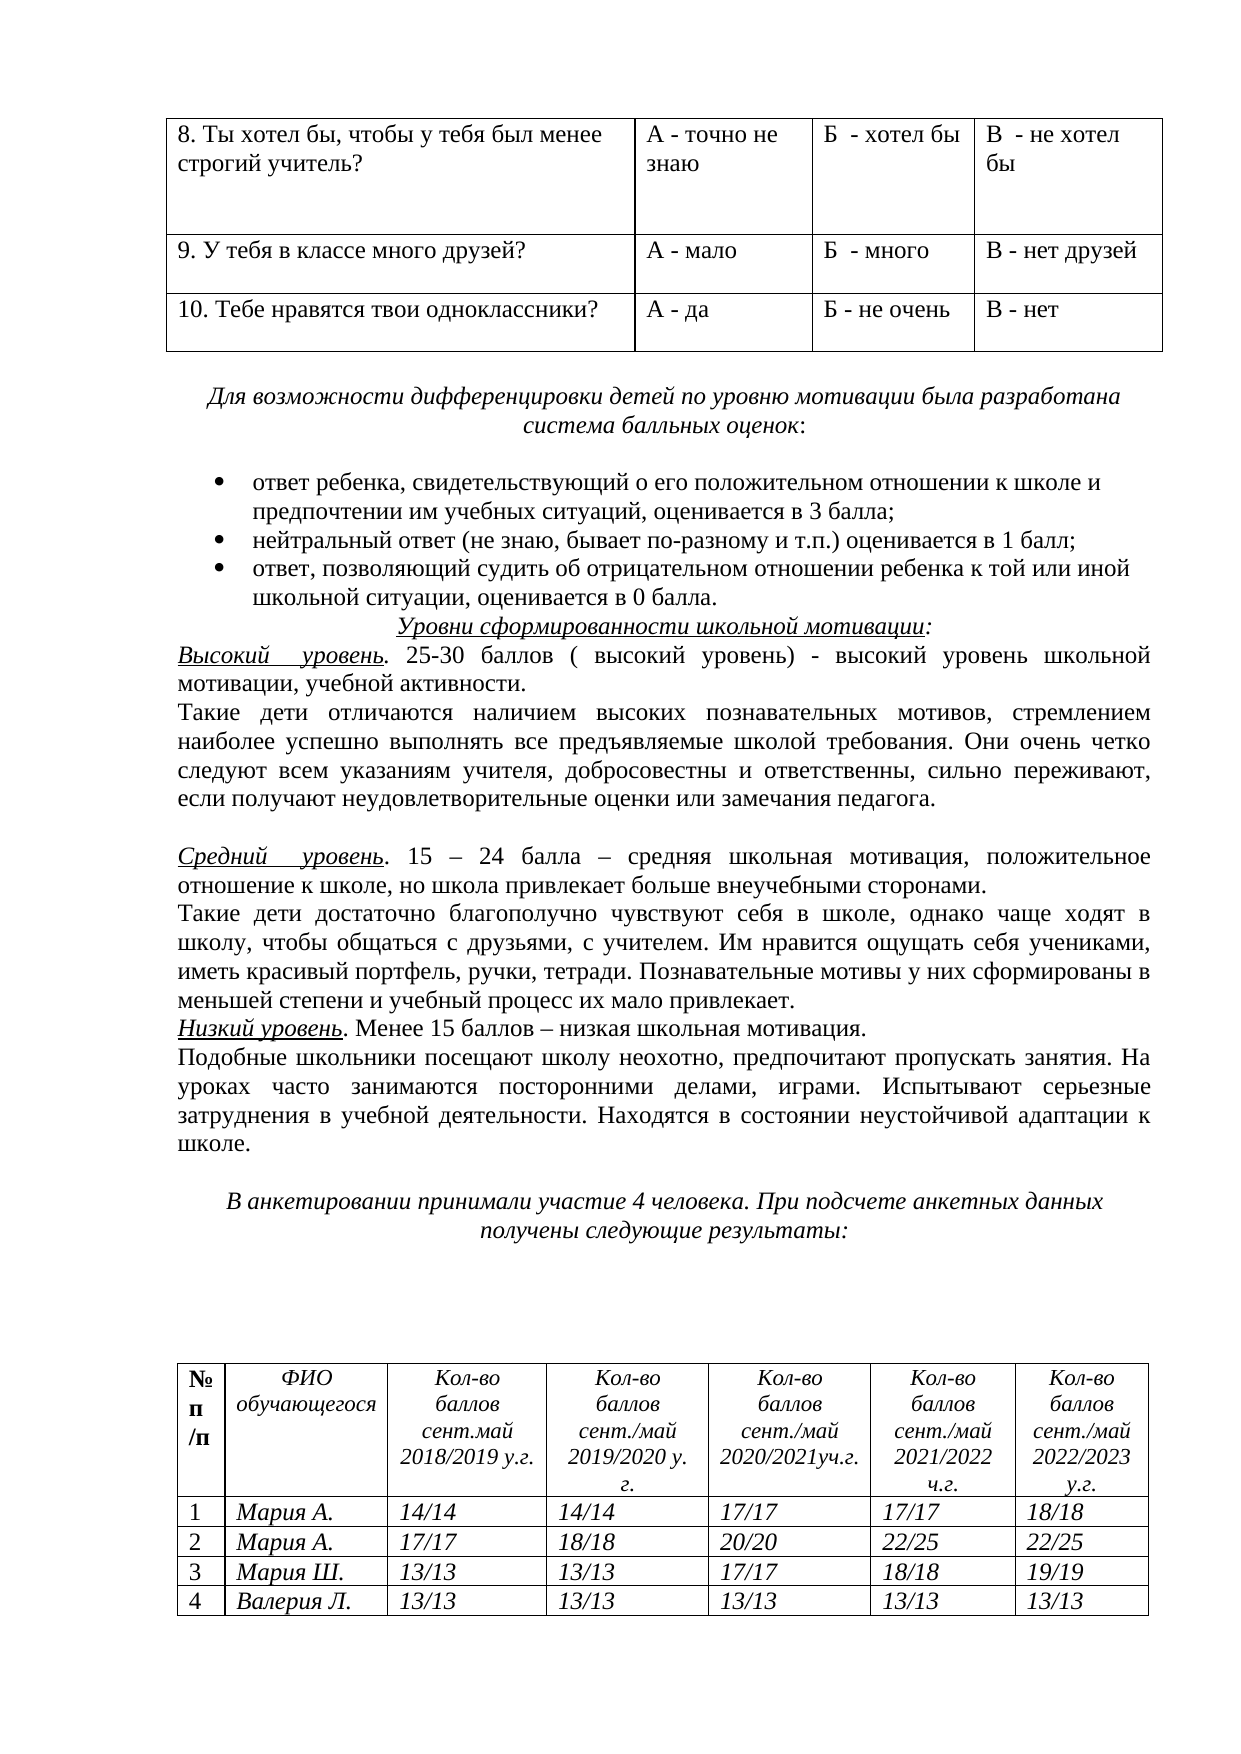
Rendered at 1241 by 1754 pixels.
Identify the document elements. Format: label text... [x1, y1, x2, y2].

table_cell 10. Тебе нравятся твои одноклассники? [167, 294, 634, 351]
list нейтральный ответ (не знаю, бывает по-разному и т.п.) оценивается в 1 балл; [215, 525, 1152, 553]
table_cell 13/13 [871, 1586, 1015, 1615]
table_cell 13/13 [547, 1557, 708, 1585]
table_cell Валерия Л. [226, 1586, 387, 1615]
text Низкий уровень. Менее 15 баллов – низкая школьная мотивация. [177, 1013, 1152, 1042]
table_cell 2 [178, 1527, 224, 1556]
list ответ ребенка, свидетельствующий о его положительном отношении к школе и предпочтении им учебных ситуаций, оценивается в 3 балла; [215, 467, 1152, 525]
table_cell 13/13 [1016, 1586, 1148, 1615]
table_cell 17/17 [388, 1527, 546, 1556]
table_cell Б - много [813, 235, 974, 293]
list ответ, позволяющий судить об отрицательном отношении ребенка к той или иной школьной ситуации, оценивается в 0 балла. [215, 553, 1152, 611]
table_cell Б - хотел бы [813, 119, 974, 234]
text Для возможности дифференцировки детей по уровню мотивации была разработана система балльных оценок: [177, 381, 1152, 438]
table_header Кол-во баллов сент./май 2021/2022 ч.г. [871, 1364, 1015, 1496]
table_cell 4 [178, 1586, 224, 1615]
table_header ФИО обучающегося [226, 1364, 387, 1496]
table_header Кол-во баллов сент./май 2019/2020 у. г. [547, 1364, 708, 1496]
table_cell А - мало [636, 235, 812, 293]
table_cell 13/13 [547, 1586, 708, 1615]
table_cell 17/17 [709, 1497, 870, 1526]
table_cell 1 [178, 1497, 224, 1526]
table_cell 9. У тебя в классе много друзей? [167, 235, 634, 293]
table_cell 13/13 [388, 1557, 546, 1585]
table_cell 8. Ты хотел бы, чтобы у тебя был менее строгий учитель? [167, 119, 634, 234]
table_cell 3 [178, 1557, 224, 1585]
table_cell Мария Ш. [226, 1557, 387, 1585]
table_cell А - да [636, 294, 812, 351]
table_header № п /п [178, 1364, 224, 1496]
table_cell Мария А. [226, 1497, 387, 1526]
table_cell Б - не очень [813, 294, 974, 351]
table_cell 17/17 [871, 1497, 1015, 1526]
table_cell 20/20 [709, 1527, 870, 1556]
table_cell В - не хотел бы [975, 119, 1162, 234]
table_header Кол-во баллов сент./май 2022/2023 у.г. [1016, 1364, 1148, 1496]
table_cell 19/19 [1016, 1557, 1148, 1585]
table_cell 17/17 [709, 1557, 870, 1585]
table_cell 13/13 [709, 1586, 870, 1615]
table_cell Мария А. [226, 1527, 387, 1556]
text Подобные школьники посещают школу неохотно, предпочитают пропускать занятия. На уроках часто занимаются посторонними делами, играми. Испытывают серьезные затруднения в учебной деятельности. Находятся в состоянии неустойчивой адаптации к школе. [177, 1042, 1152, 1157]
table_header Кол-во баллов сент./май 2020/2021уч.г. [709, 1364, 870, 1496]
table_cell 18/18 [547, 1527, 708, 1556]
table_cell 18/18 [871, 1557, 1015, 1585]
table_cell 14/14 [388, 1497, 546, 1526]
text Такие дети отличаются наличием высоких познавательных мотивов, стремлением наиболее успешно выполнять все предъявляемые школой требования. Они очень четко следуют всем указаниям учителя, добросовестны и ответственны, сильно переживают, если получают неудовлетворительные оценки или замечания педагога. [177, 697, 1152, 812]
table_header Кол-во баллов сент.май 2018/2019 у.г. [388, 1364, 546, 1496]
text Высокий уровень. 25-30 баллов ( высокий уровень) - высокий уровень школьной мотивации, учебной активности. [177, 640, 1152, 697]
table_cell 18/18 [1016, 1497, 1148, 1526]
text Такие дети достаточно благополучно чувствуют себя в школе, однако чаще ходят в школу, чтобы общаться с друзьями, с учителем. Им нравится ощущать себя учениками, иметь красивый портфель, ручки, тетради. Познавательные мотивы у них сформированы в меньшей степени и учебный процесс их мало привлекает. [177, 898, 1152, 1013]
table_cell А - точно не знаю [636, 119, 812, 234]
text Средний уровень. 15 – 24 балла – средняя школьная мотивация, положительное отношение к школе, но школа привлекает больше внеучебными сторонами. [177, 841, 1152, 898]
table_cell 22/25 [1016, 1527, 1148, 1556]
table_cell В - нет [975, 294, 1162, 351]
table_cell 14/14 [547, 1497, 708, 1526]
table_cell В - нет друзей [975, 235, 1162, 293]
text Уровни сформированности школьной мотивации: [177, 611, 1152, 640]
table_cell 13/13 [388, 1586, 546, 1615]
table_cell 22/25 [871, 1527, 1015, 1556]
text В анкетировании принимали участие 4 человека. При подсчете анкетных данных получены следующие результаты: [177, 1186, 1152, 1243]
